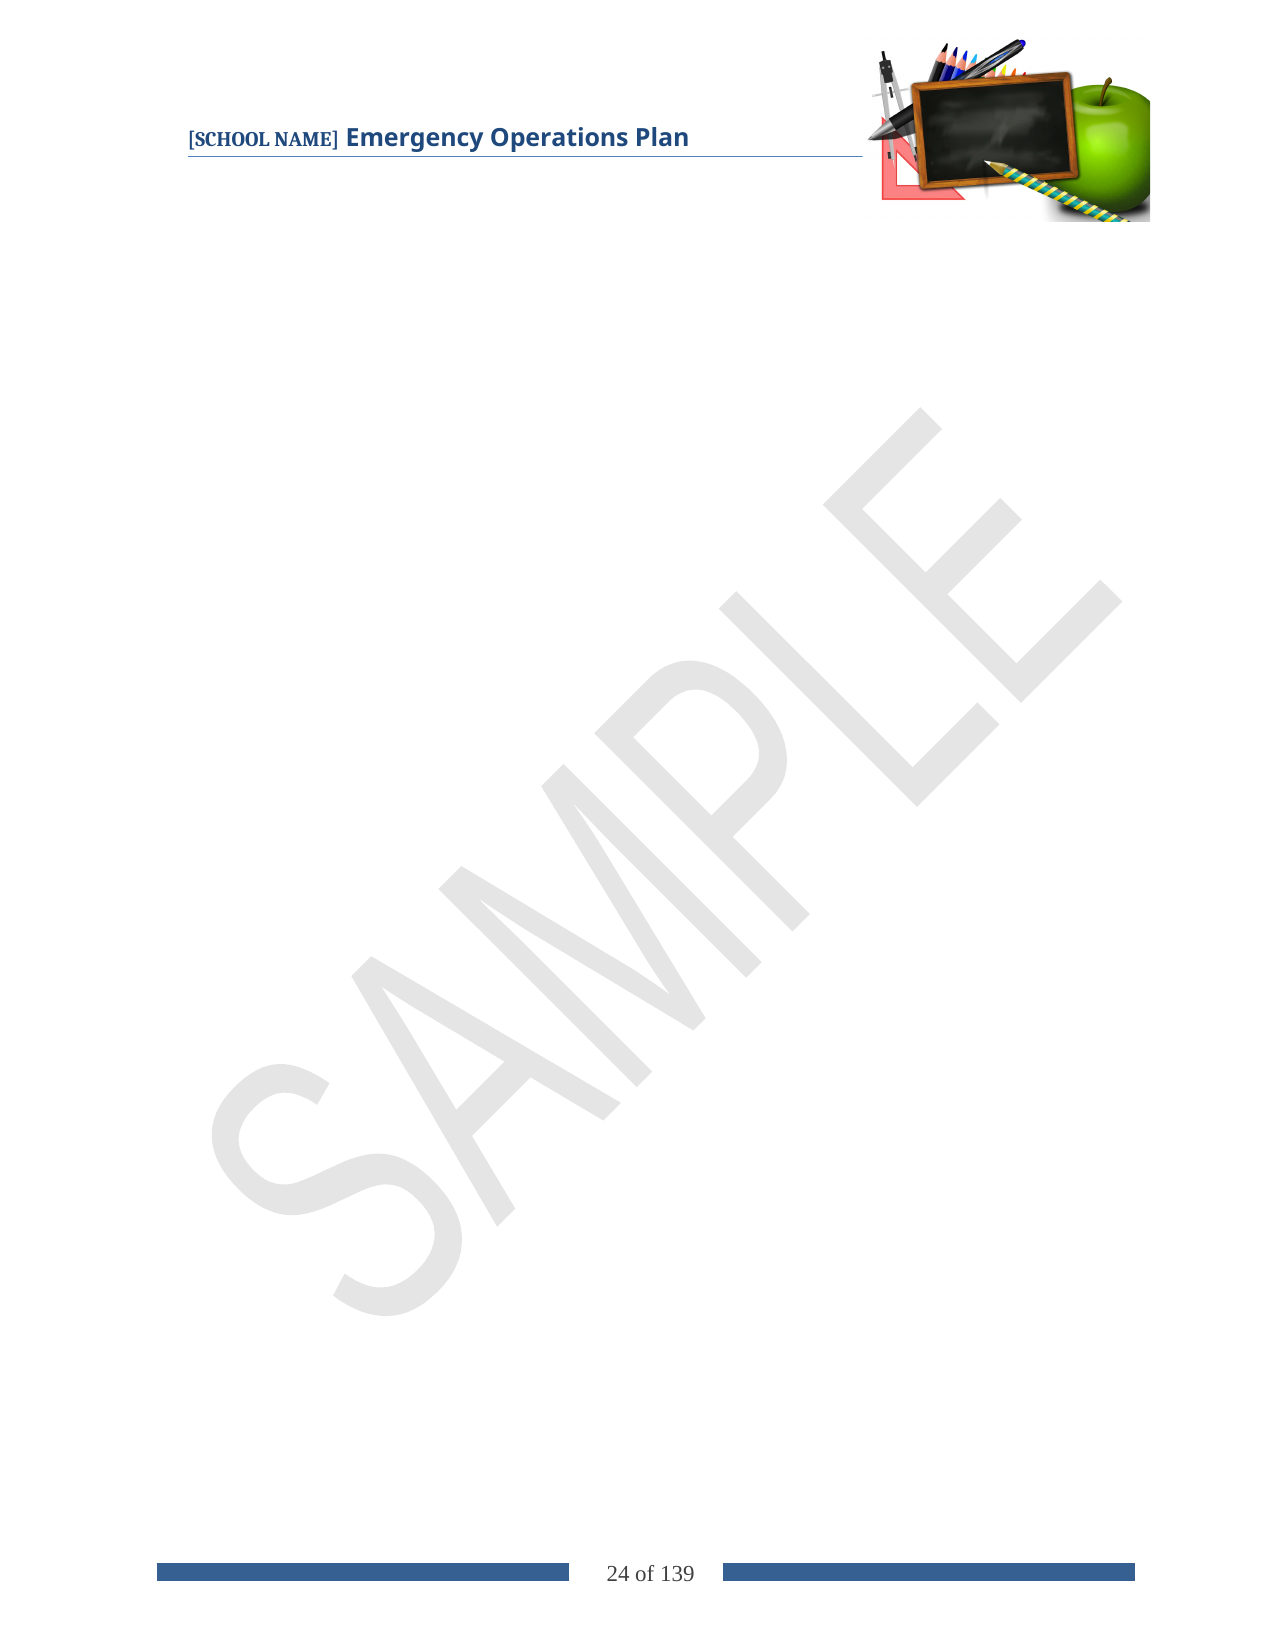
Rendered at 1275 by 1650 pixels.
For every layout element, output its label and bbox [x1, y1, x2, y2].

picture [862, 37, 1150, 221]
